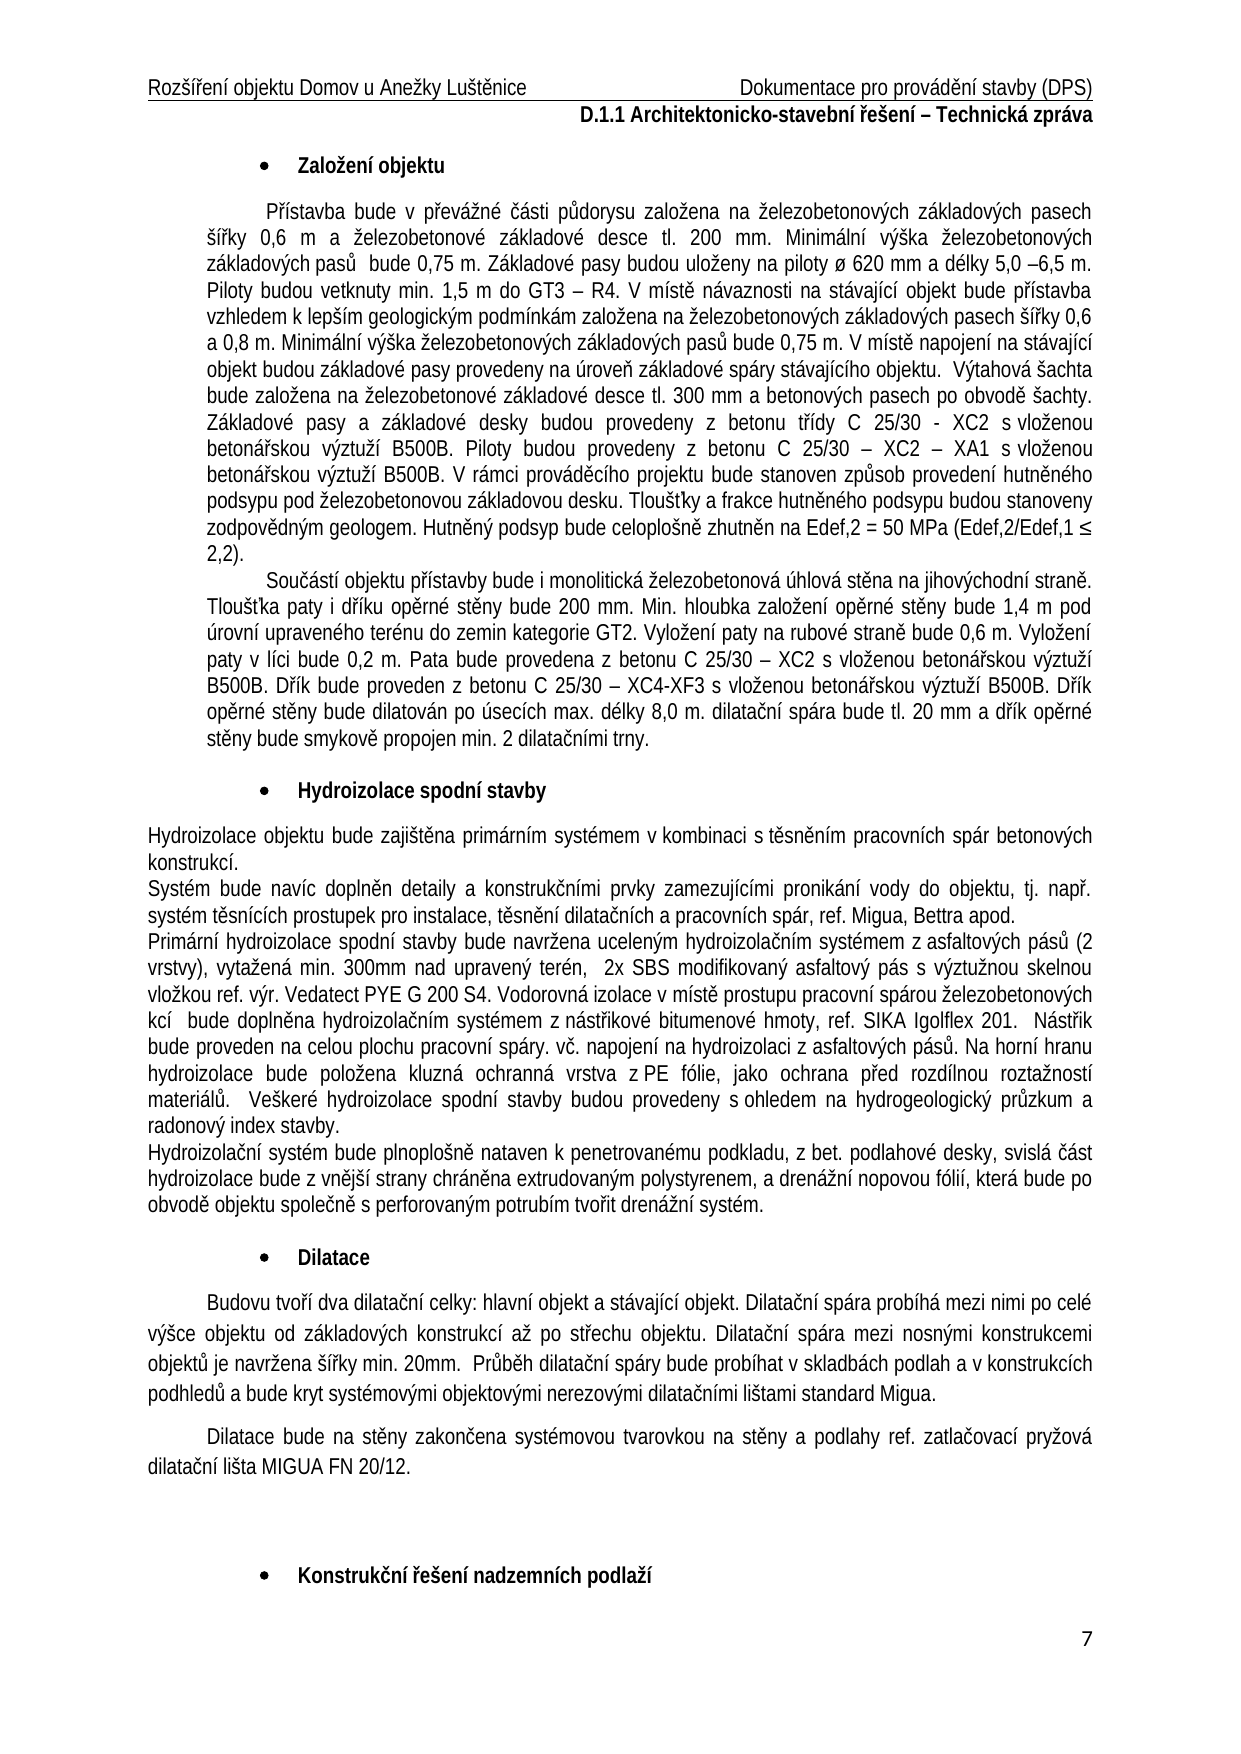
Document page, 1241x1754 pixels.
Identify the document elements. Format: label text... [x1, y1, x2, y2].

list Konstrukční řešení nadzemních podlaží [260, 1562, 1093, 1588]
text Dilatace bude na stěny zakončena systémovou tvarovkou na stěny a podlahy ref. zatlačovací pryžová dilatační lišta MIGUA FN 20/12. [148, 1423, 1093, 1479]
list Založení objektu [260, 152, 1093, 179]
text Součástí objektu přístavby bude i monolitická železobetonová úhlová stěna na jihovýchodní straně. Tloušťka paty i dříku opěrné stěny bude 200 mm. Min. hloubka založení opěrné stěny bude 1,4 m pod úrovní upraveného terénu do zemin kategorie GT2. Vyložení paty na rubové straně bude 0,6 m. Vyložení paty v líci bude 0,2 m. Pata bude provedena z betonu C 25/30 – XC2 s vloženou betonářskou výztuží B500B. Dřík bude proveden z betonu C 25/30 – XC4-XF3 s vloženou betonářskou výztuží B500B. Dřík opěrné stěny bude dilatován po úsecích max. délky 8,0 m. dilatační spára bude tl. 20 mm a dřík opěrné stěny bude smykově propojen min. 2 dilatačními trny. [207, 567, 1093, 751]
text Hydroizolační systém bude plnoplošně nataven k penetrovanému podkladu, z bet. podlahové desky, svislá část hydroizolace bude z vnější strany chráněna extrudovaným polystyrenem, a drenážní nopovou fólií, která bude po obvodě objektu společně s perforovaným potrubím tvořit drenážní systém. [148, 1139, 1093, 1218]
list Dilatace [260, 1244, 1093, 1271]
text Primární hydroizolace spodní stavby bude navržena uceleným hydroizolačním systémem z asfaltových pásů (2 vrstvy), vytažená min. 300mm nad upravený terén, 2x SBS modifikovaný asfaltový pás s výztužnou skelnou vložkou ref. výr. Vedatect PYE G 200 S4. Vodorovná izolace v místě prostupu pracovní spárou železobetonových kcí bude doplněna hydroizolačním systémem z nástřikové bitumenové hmoty, ref. SIKA Igolflex 201. Nástřik bude proveden na celou plochu pracovní spáry. vč. napojení na hydroizolaci z asfaltových pásů. Na horní hranu hydroizolace bude položena kluzná ochranná vrstva z PE fólie, jako ochrana před rozdílnou roztažností materiálů. Veškeré hydroizolace spodní stavby budou provedeny s ohledem na hydrogeologický průzkum a radonový index stavby. [148, 928, 1093, 1139]
text Budovu tvoří dva dilatační celky: hlavní objekt a stávající objekt. Dilatační spára probíhá mezi nimi po celé výšce objektu od základových konstrukcí až po střechu objektu. Dilatační spára mezi nosnými konstrukcemi objektů je navržena šířky min. 20mm. Průběh dilatační spáry bude probíhat v skladbách podlah a v konstrukcích podhledů a bude kryt systémovými objektovými nerezovými dilatačními lištami standard Migua. [148, 1289, 1093, 1406]
text Přístavba bude v převážné části půdorysu založena na železobetonových základových pasech šířky 0,6 m a železobetonové základové desce tl. 200 mm. Minimální výška železobetonových základových pasů bude 0,75 m. Základové pasy budou uloženy na piloty ø 620 mm a délky 5,0 –6,5 m. Piloty budou vetknuty min. 1,5 m do GT3 – R4. V místě návaznosti na stávající objekt bude přístavba vzhledem k lepším geologickým podmínkám založena na železobetonových základových pasech šířky 0,6 a 0,8 m. Minimální výška železobetonových základových pasů bude 0,75 m. V místě napojení na stávající objekt budou základové pasy provedeny na úroveň základové spáry stávajícího objektu. Výtahová šachta bude založena na železobetonové základové desce tl. 300 mm a betonových pasech po obvodě šachty. Základové pasy a základové desky budou provedeny z betonu třídy C 25/30 - XC2 s vloženou betonářskou výztuží B500B. Piloty budou provedeny z betonu C 25/30 – XC2 – XA1 s vloženou betonářskou výztuží B500B. V rámci prováděcího projektu bude stanoven způsob provedení hutněného podsypu pod železobetonovou základovou desku. Tloušťky a frakce hutněného podsypu budou stanoveny zodpovědným geologem. Hutněný podsyp bude celoplošně zhutněn na Edef,2 = 50 MPa (Edef,2/Edef,1 ≤ 2,2). [207, 198, 1093, 567]
list Hydroizolace spodní stavby [260, 777, 1093, 804]
text Systém bude navíc doplněn detaily a konstrukčními prvky zamezujícími pronikání vody do objektu, tj. např. systém těsnících prostupek pro instalace, těsnění dilatačních a pracovních spár, ref. Migua, Bettra apod. [148, 875, 1093, 928]
text Hydroizolace objektu bude zajištěna primárním systémem v kombinaci s těsněním pracovních spár betonových konstrukcí. [148, 822, 1093, 875]
